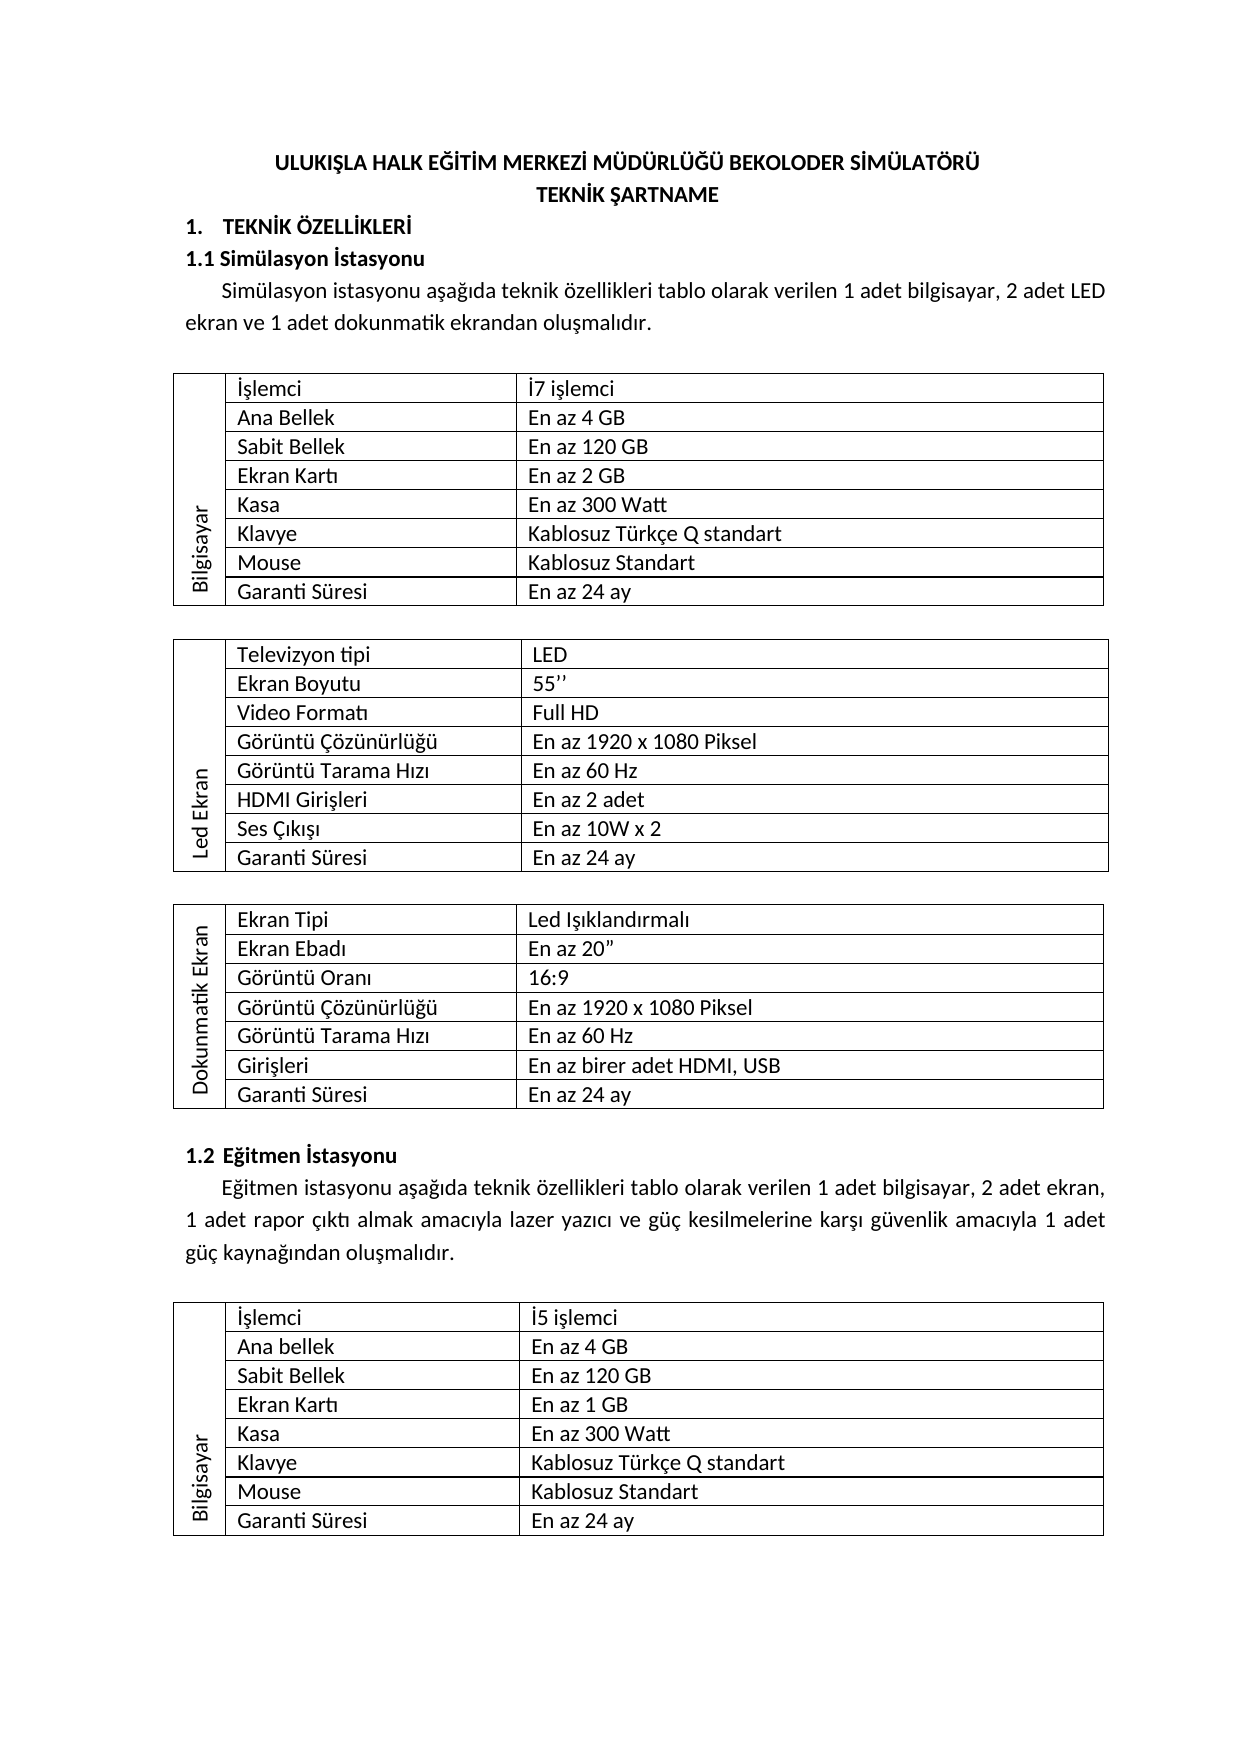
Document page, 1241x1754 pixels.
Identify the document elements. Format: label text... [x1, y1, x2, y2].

list TEKNİK ÖZELLİKLERİ [185, 212, 1107, 240]
table_cell Sabit Bellek [226, 1361, 519, 1389]
table_header Led Işıklandırmalı [517, 905, 1103, 933]
table_cell Garanti Süresi [226, 843, 521, 871]
table_cell En az 60 Hz [522, 756, 1108, 784]
table_header Televizyon tipi [226, 640, 521, 668]
table_cell Video Formatı [226, 698, 521, 726]
table_cell En az 1920 x 1080 Piksel [517, 993, 1103, 1021]
text Simülasyon istasyonu aşağıda teknik özellikleri tablo olarak verilen 1 adet bilgisayar, 2 adet LED ekran ve 1 adet dokunmatik ekrandan oluşmalıdır. [185, 276, 1107, 337]
table_cell En az 2 adet [522, 785, 1108, 813]
table_header İ5 işlemci [520, 1303, 1103, 1331]
table_cell En az 24 ay [522, 843, 1108, 871]
table_cell Mouse [226, 1478, 519, 1505]
table_cell Görüntü Tarama Hızı [226, 1022, 516, 1050]
table_header Led Ekran [174, 640, 225, 871]
text TEKNİK ŞARTNAME [148, 180, 1107, 208]
table_cell En az 24 ay [517, 1080, 1103, 1108]
table_cell Klavye [226, 1448, 519, 1476]
table_cell Sabit Bellek [226, 432, 516, 460]
table_header Bilgisayar [174, 1303, 225, 1534]
text 1.1 Simülasyon İstasyonu [185, 244, 1107, 272]
table_cell Görüntü Çözünürlüğü [226, 727, 521, 755]
table_cell Full HD [522, 698, 1108, 726]
list Eğitmen İstasyonu [185, 1141, 1107, 1169]
table_cell Ekran Kartı [226, 461, 516, 489]
table_header Bilgisayar [174, 374, 225, 605]
table_cell Girişleri [226, 1051, 516, 1079]
table_cell En az birer adet HDMI, USB [517, 1051, 1103, 1079]
table_cell Kablosuz Türkçe Q standart [517, 519, 1103, 547]
table_cell En az 24 ay [517, 578, 1103, 605]
table_cell Görüntü Oranı [226, 964, 516, 992]
table_header Ekran Tipi [226, 905, 516, 933]
table_cell En az 120 GB [517, 432, 1103, 460]
table_cell En az 1920 x 1080 Piksel [522, 727, 1108, 755]
table_cell 55’’ [522, 669, 1108, 697]
table_cell Görüntü Tarama Hızı [226, 756, 521, 784]
table_header Dokunmatik Ekran [174, 905, 225, 1108]
table_cell Garanti Süresi [226, 1506, 519, 1534]
table_cell Ekran Boyutu [226, 669, 521, 697]
table_cell Ana Bellek [226, 403, 516, 431]
table_cell En az 1 GB [520, 1390, 1103, 1418]
text Eğitmen istasyonu aşağıda teknik özellikleri tablo olarak verilen 1 adet bilgisayar, 2 adet ekran, 1 adet rapor çıktı almak amacıyla lazer yazıcı ve güç kesilmelerine karşı güvenlik amacıyla 1 adet güç kaynağından oluşmalıdır. [185, 1173, 1107, 1266]
table_cell 16:9 [517, 964, 1103, 992]
text ULUKIŞLA HALK EĞİTİM MERKEZİ MÜDÜRLÜĞÜ BEKOLODER SİMÜLATÖRÜ [148, 148, 1107, 176]
table_cell En az 60 Hz [517, 1022, 1103, 1050]
table_cell HDMI Girişleri [226, 785, 521, 813]
table_cell En az 300 Watt [517, 490, 1103, 518]
table_cell Ekran Ebadı [226, 935, 516, 962]
table_cell Ses Çıkışı [226, 814, 521, 842]
table_cell En az 2 GB [517, 461, 1103, 489]
table_header İşlemci [226, 1303, 519, 1331]
table_cell En az 20” [517, 935, 1103, 962]
table_cell En az 4 GB [517, 403, 1103, 431]
table_header İşlemci [226, 374, 516, 402]
table_cell En az 10W x 2 [522, 814, 1108, 842]
table_cell Kasa [226, 1419, 519, 1447]
table_cell En az 24 ay [520, 1506, 1103, 1534]
table_cell Ana bellek [226, 1332, 519, 1360]
table_cell En az 4 GB [520, 1332, 1103, 1360]
table_cell En az 120 GB [520, 1361, 1103, 1389]
table_cell Kablosuz Standart [520, 1478, 1103, 1505]
table_cell Mouse [226, 548, 516, 576]
table_cell Kasa [226, 490, 516, 518]
table_cell Kablosuz Standart [517, 548, 1103, 576]
table_header İ7 işlemci [517, 374, 1103, 402]
table_cell En az 300 Watt [520, 1419, 1103, 1447]
table_cell Klavye [226, 519, 516, 547]
table_cell Garanti Süresi [226, 578, 516, 605]
table_header LED [522, 640, 1108, 668]
table_cell Garanti Süresi [226, 1080, 516, 1108]
table_cell Ekran Kartı [226, 1390, 519, 1418]
table_cell Kablosuz Türkçe Q standart [520, 1448, 1103, 1476]
table_cell Görüntü Çözünürlüğü [226, 993, 516, 1021]
